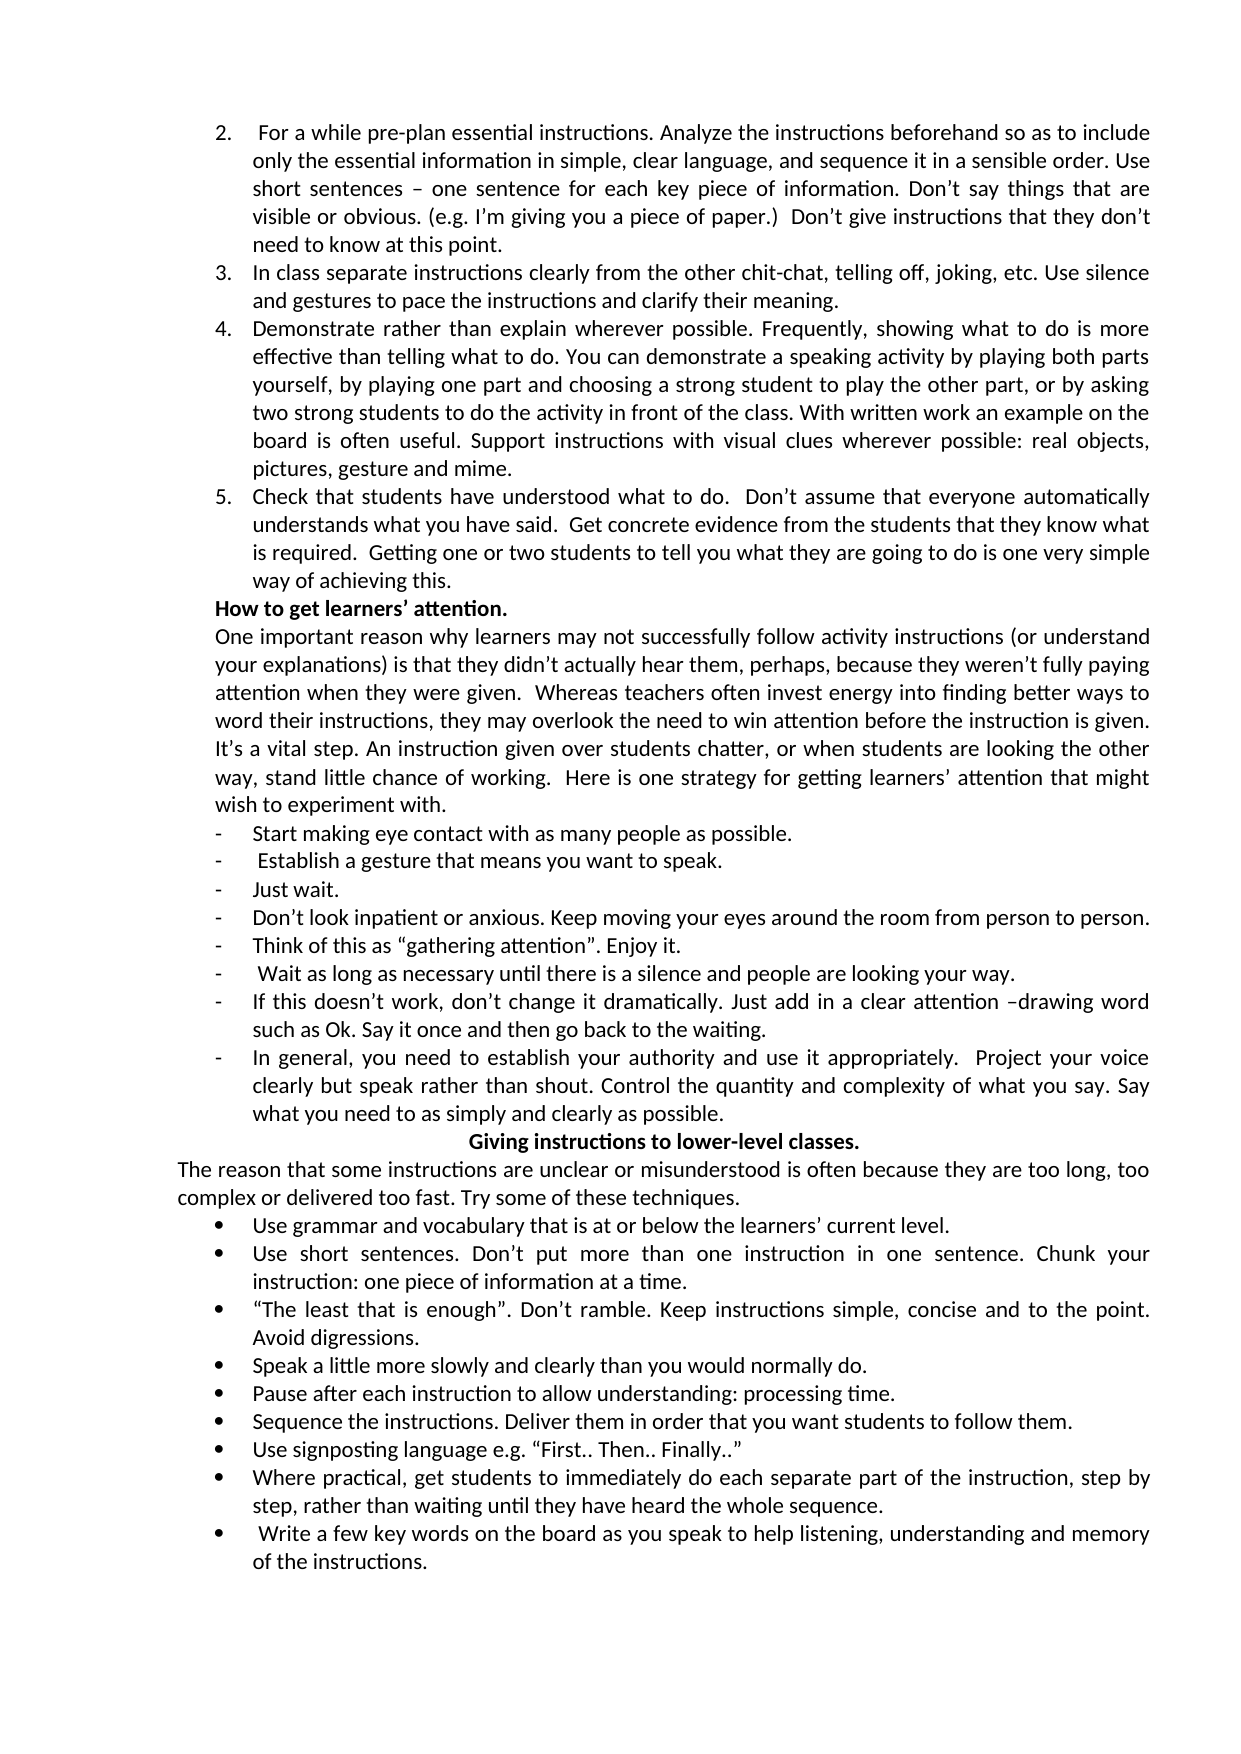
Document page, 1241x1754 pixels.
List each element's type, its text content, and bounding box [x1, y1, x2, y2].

list “The least that is enough”. Don’t ramble. Keep instructions simple, concise and to the point. Avoid digressions. [215, 1295, 1152, 1351]
list Speak a little more slowly and clearly than you would normally do. [215, 1351, 1152, 1379]
list Wait as long as necessary until there is a silence and people are looking your way. [215, 959, 1152, 987]
list Use grammar and vocabulary that is at or below the learners’ current level. [215, 1211, 1152, 1239]
list Just wait. [215, 875, 1152, 903]
list In class separate instructions clearly from the other chit-chat, telling off, joking, etc. Use silence and gestures to pace the instructions and clarify their meaning. [215, 258, 1152, 314]
text One important reason why learners may not successfully follow activity instructions (or understand your explanations) is that they didn’t actually hear them, perhaps, because they weren’t fully paying attention when they were given. Whereas teachers often invest energy into finding better ways to word their instructions, they may overlook the need to win attention before the instruction is given. It’s a vital step. An instruction given over students chatter, or when students are looking the other way, stand little chance of working. Here is one strategy for getting learners’ attention that might wish to experiment with. [215, 622, 1152, 819]
list Establish a gesture that means you want to speak. [215, 847, 1152, 875]
list Don’t look inpatient or anxious. Keep moving your eyes around the room from person to person. [215, 903, 1152, 931]
list Use short sentences. Don’t put more than one instruction in one sentence. Chunk your instruction: one piece of information at a time. [215, 1239, 1152, 1295]
list Demonstrate rather than explain wherever possible. Frequently, showing what to do is more effective than telling what to do. You can demonstrate a speaking activity by playing both parts yourself, by playing one part and choosing a strong student to play the other part, or by asking two strong students to do the activity in front of the class. With written work an example on the board is often useful. Support instructions with visual clues wherever possible: real objects, pictures, gesture and mime. [215, 314, 1152, 482]
list For a while pre-plan essential instructions. Analyze the instructions beforehand so as to include only the essential information in simple, clear language, and sequence it in a sensible order. Use short sentences – one sentence for each key piece of information. Don’t say things that are visible or obvious. (e.g. I’m giving you a piece of paper.) Don’t give instructions that they don’t need to know at this point. [215, 118, 1152, 258]
list Start making eye contact with as many people as possible. [215, 819, 1152, 847]
text The reason that some instructions are unclear or misunderstood is often because they are too long, too complex or delivered too fast. Try some of these techniques. [177, 1155, 1152, 1211]
list Check that students have understood what to do. Don’t assume that everyone automatically understands what you have said. Get concrete evidence from the students that they know what is required. Getting one or two students to tell you what they are going to do is one very simple way of achieving this. [215, 482, 1152, 594]
list In general, you need to establish your authority and use it appropriately. Project your voice clearly but speak rather than shout. Control the quantity and complexity of what you say. Say what you need to as simply and clearly as possible. [215, 1043, 1152, 1127]
list Use signposting language e.g. “First.. Then.. Finally..” [215, 1435, 1152, 1463]
list Pause after each instruction to allow understanding: processing time. [215, 1379, 1152, 1407]
list If this doesn’t work, don’t change it dramatically. Just add in a clear attention –drawing word such as Ok. Say it once and then go back to the waiting. [215, 987, 1152, 1043]
list Where practical, get students to immediately do each separate part of the instruction, step by step, rather than waiting until they have heard the whole sequence. [215, 1463, 1152, 1519]
list Think of this as “gathering attention”. Enjoy it. [215, 931, 1152, 959]
list Sequence the instructions. Deliver them in order that you want students to follow them. [215, 1407, 1152, 1435]
list Write a few key words on the board as you speak to help listening, understanding and memory of the instructions. [215, 1519, 1152, 1575]
text Giving instructions to lower-level classes. [177, 1127, 1152, 1155]
text How to get learners’ attention. [215, 594, 1152, 622]
